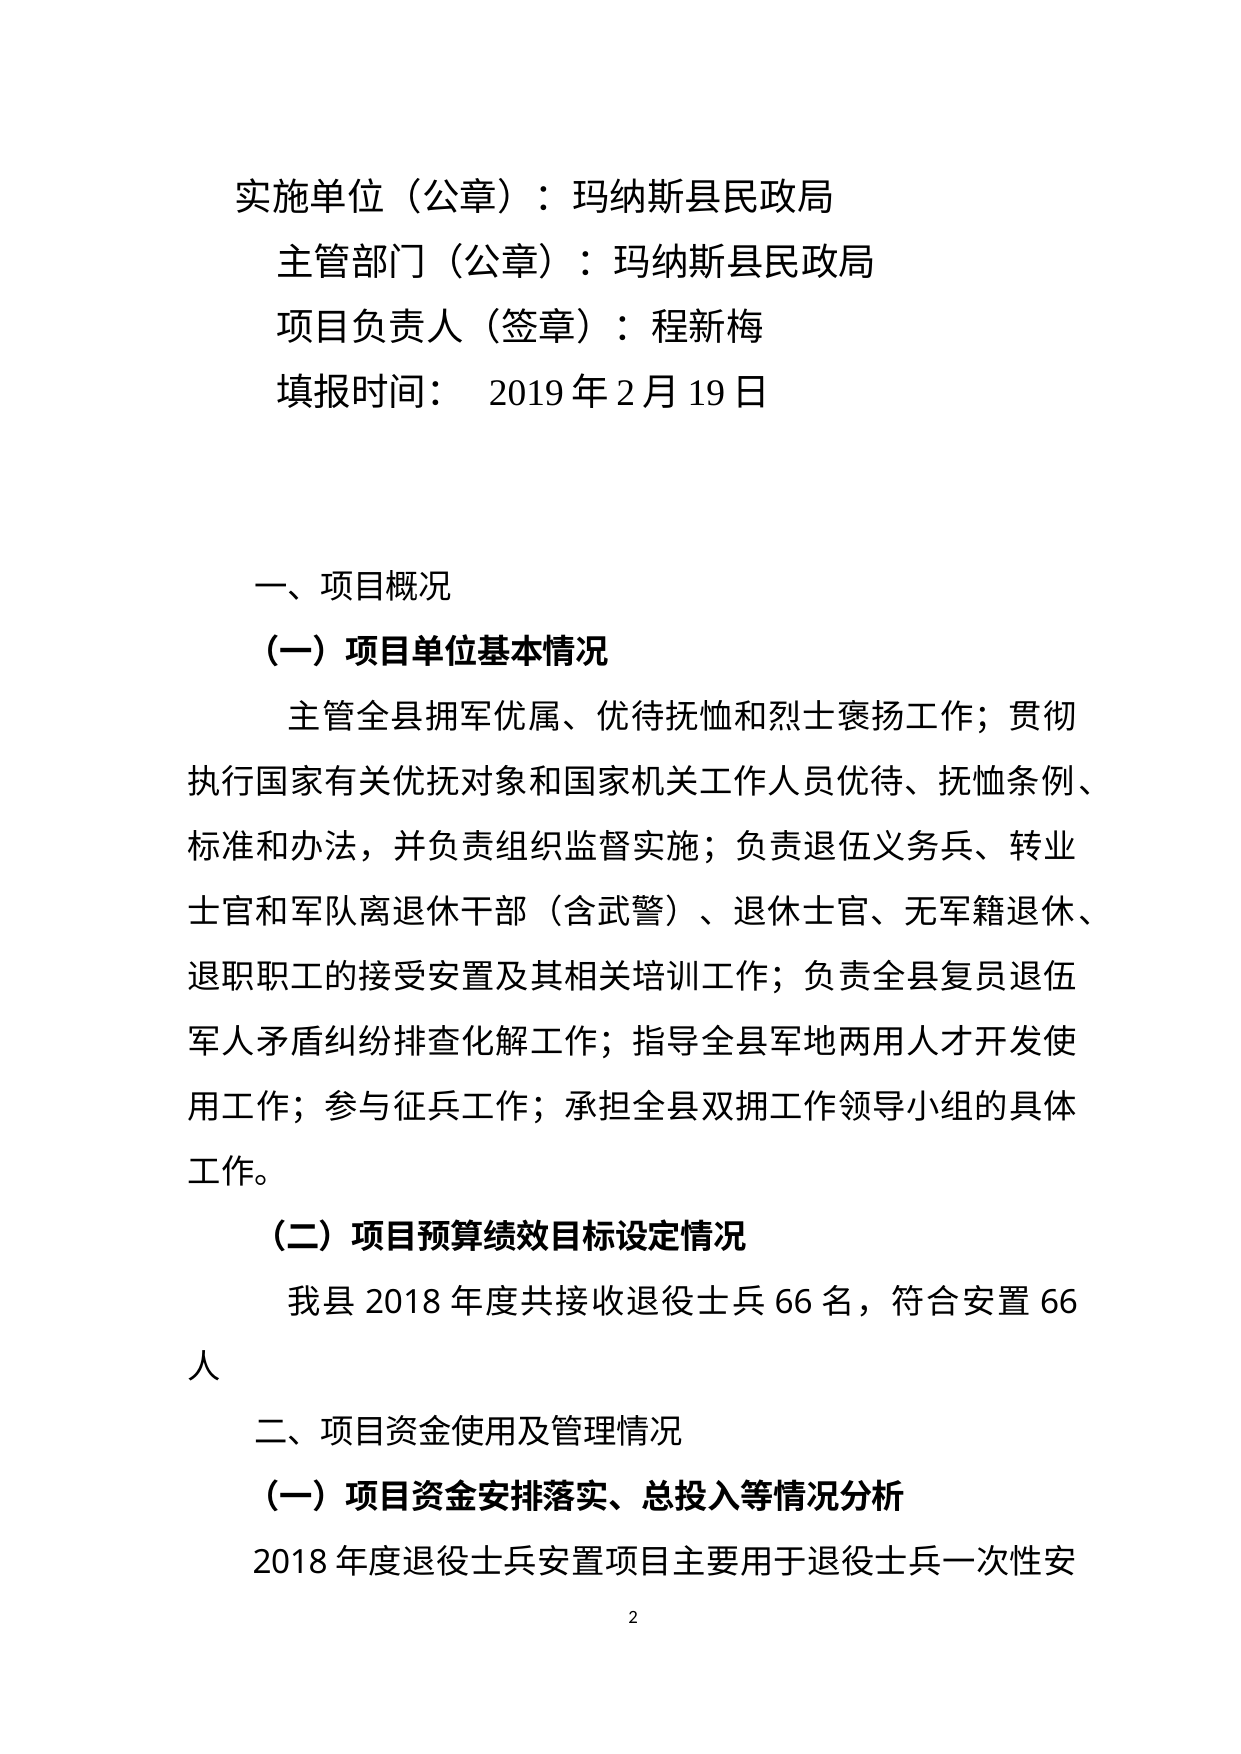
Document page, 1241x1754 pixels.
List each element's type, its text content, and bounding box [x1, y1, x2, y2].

text 主管全县拥军优属、优待抚恤和烈士褒扬工作；贯彻执行国家有关优抚对象和国家机关工作人员优待、抚恤条例、标准和办法，并负责组织监督实施；负责退伍义务兵、转业士官和军队离退休干部（含武警）、退休士官、无军籍退休、退职职工的接受安置及其相关培训工作；负责全县复员退伍军人矛盾纠纷排查化解工作；指导全县军地两用人才开发使用工作；参与征兵工作；承担全县双拥工作领导小组的具体工作。 [187, 682, 1078, 1202]
text 项目负责人（签章）：程新梅 [187, 292, 1078, 357]
text （一）项目资金安排落实、总投入等情况分析 [187, 1462, 1078, 1527]
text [187, 1527, 1078, 1592]
text 填报时间： 2019年2月19日 [187, 357, 1078, 422]
text 二、项目资金使用及管理情况 [187, 1397, 1078, 1462]
text （二）项目预算绩效目标设定情况 [187, 1202, 1078, 1267]
text 我县2018年度共接收退役士兵66名，符合安置66人 [187, 1267, 1078, 1397]
text 主管部门（公章）：玛纳斯县民政局 [187, 227, 1078, 292]
text （一）项目单位基本情况 [187, 617, 1078, 682]
text 一、项目概况 [187, 552, 1078, 617]
text 实施单位（公章）：玛纳斯县民政局 [187, 162, 1078, 227]
